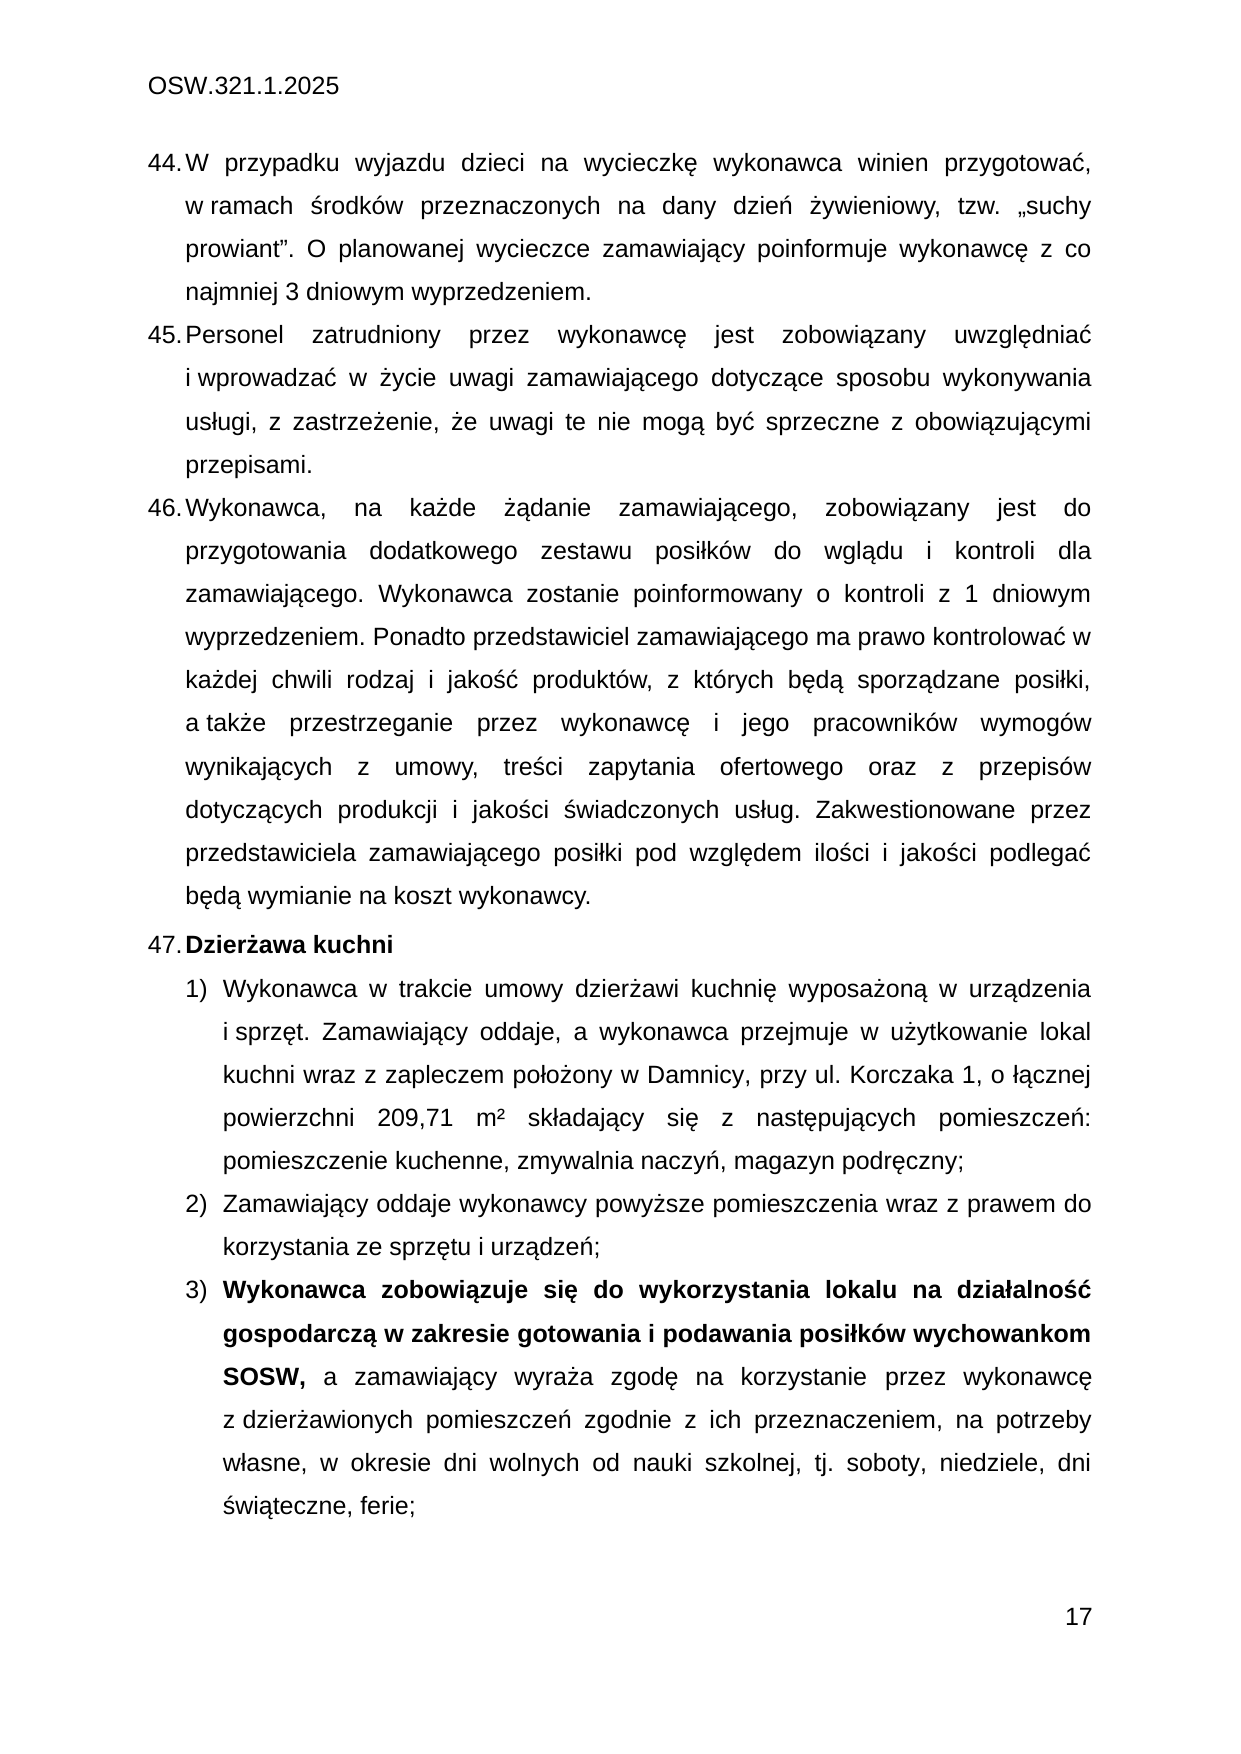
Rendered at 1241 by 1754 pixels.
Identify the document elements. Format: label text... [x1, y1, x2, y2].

list Wykonawca zobowiązuje się do wykorzystania lokalu na działalność gospodarczą w zakresie gotowania i podawania posiłków wychowankom SOSW, a zamawiający wyraża zgodę na korzystanie przez wykonawcę z dzierżawionych pomieszczeń zgodnie z ich przeznaczeniem, na potrzeby własne, w okresie dni wolnych od nauki szkolnej, tj. soboty, niedziele, dni świąteczne, ferie; [185, 1276, 1092, 1520]
list Personel zatrudniony przez wykonawcę jest zobowiązany uwzględniać i wprowadzać w życie uwagi zamawiającego dotyczące sposobu wykonywania usługi, z zastrzeżenie, że uwagi te nie mogą być sprzeczne z obowiązującymi przepisami. [148, 320, 1092, 478]
list Wykonawca w trakcie umowy dzierżawi kuchnię wyposażoną w urządzenia i sprzęt. Zamawiający oddaje, a wykonawca przejmuje w użytkowanie lokal kuchni wraz z zapleczem położony w Damnicy, przy ul. Korczaka 1, o łącznej powierzchni 209,71 m² składający się z następujących pomieszczeń: pomieszczenie kuchenne, zmywalnia naczyń, magazyn podręczny; [185, 974, 1092, 1175]
list W przypadku wyjazdu dzieci na wycieczkę wykonawca winien przygotować, w ramach środków przeznaczonych na dany dzień żywieniowy, tzw. „suchy prowiant”. O planowanej wycieczce zamawiający poinformuje wykonawcę z co najmniej 3 dniowym wyprzedzeniem. [148, 148, 1092, 306]
list Wykonawca, na każde żądanie zamawiającego, zobowiązany jest do przygotowania dodatkowego zestawu posiłków do wglądu i kontroli dla zamawiającego. Wykonawca zostanie poinformowany o kontroli z 1 dniowym wyprzedzeniem. Ponadto przedstawiciel zamawiającego ma prawo kontrolować w każdej chwili rodzaj i jakość produktów, z których będą sporządzane posiłki, a także przestrzeganie przez wykonawcę i jego pracowników wymogów wynikających z umowy, treści zapytania ofertowego oraz z przepisów dotyczących produkcji i jakości świadczonych usług. Zakwestionowane przez przedstawiciela zamawiającego posiłki pod względem ilości i jakości podlegać będą wymianie na koszt wykonawcy. [148, 493, 1092, 909]
list Zamawiający oddaje wykonawcy powyższe pomieszczenia wraz z prawem do korzystania ze sprzętu i urządzeń; [185, 1189, 1092, 1261]
list Dzierżawa kuchni [148, 931, 1079, 959]
